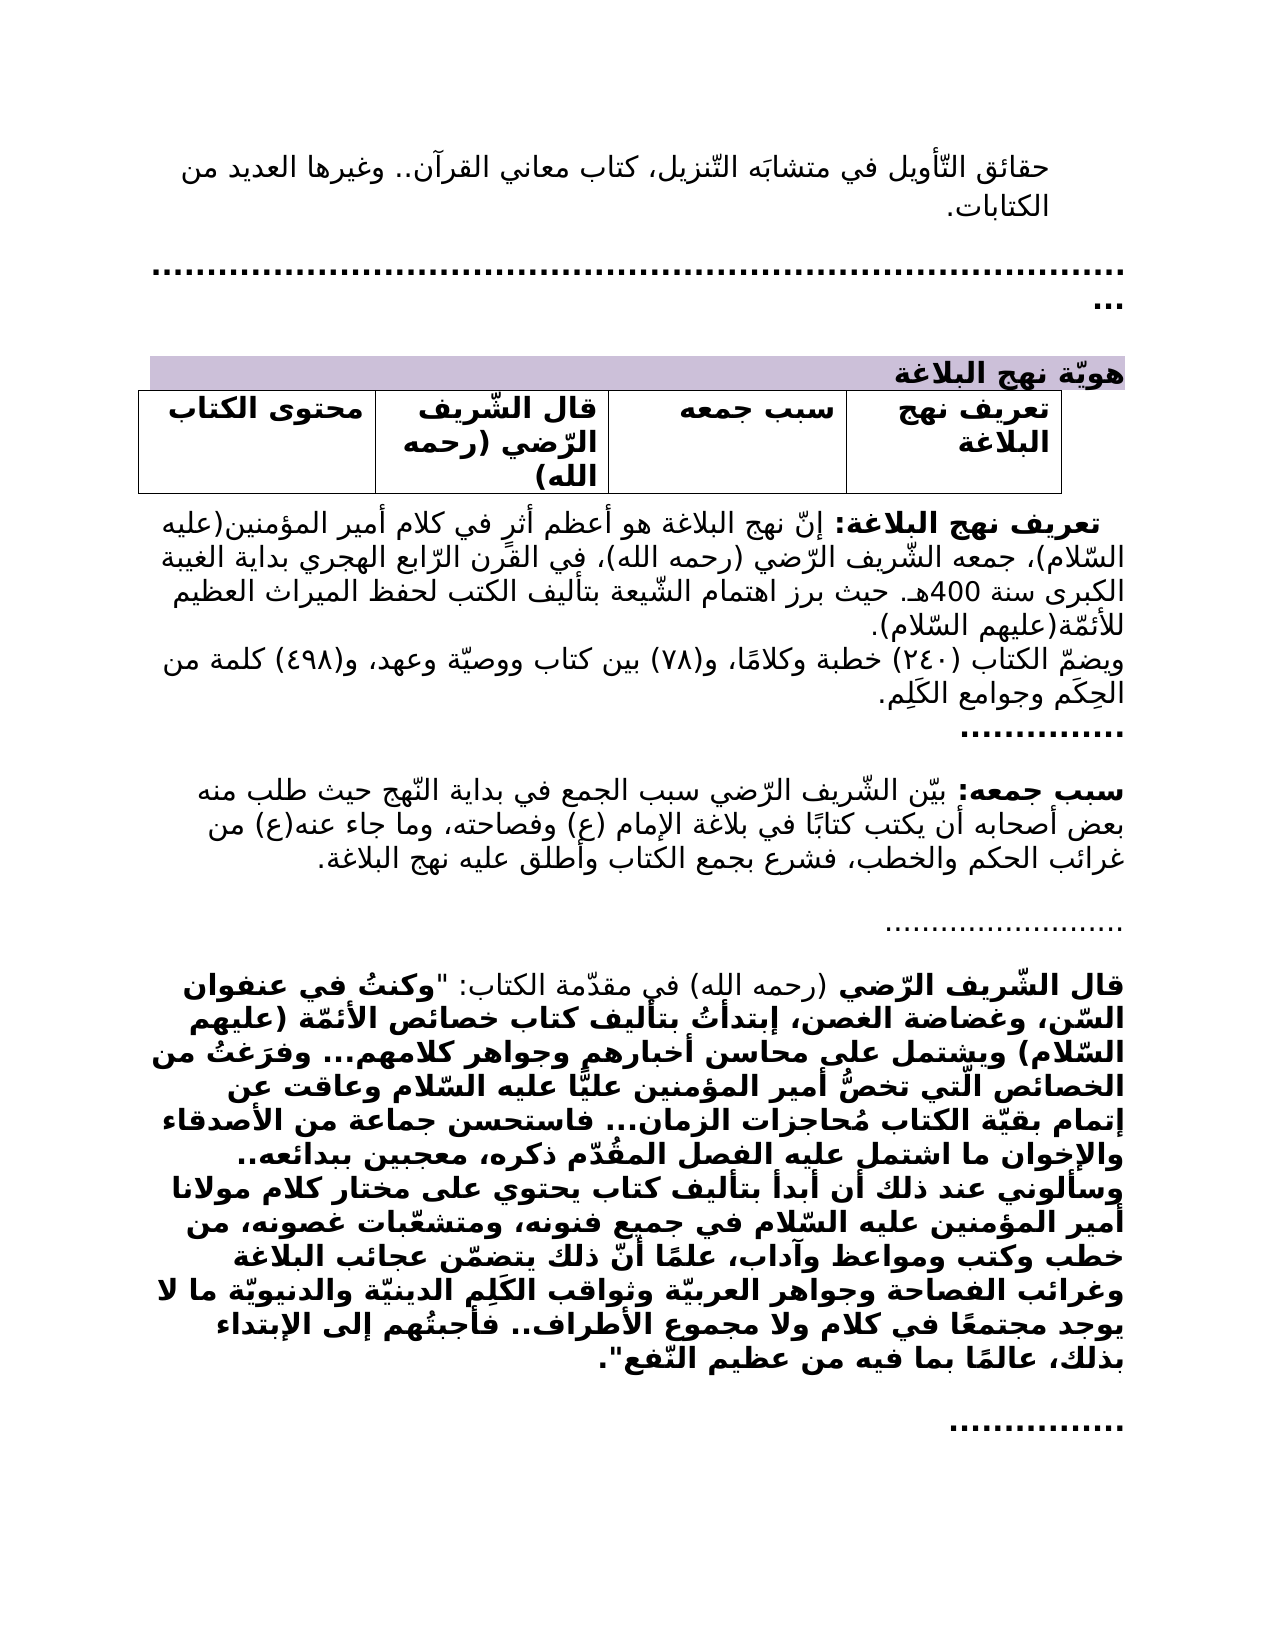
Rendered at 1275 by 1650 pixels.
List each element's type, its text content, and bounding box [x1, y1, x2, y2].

text سبب جمعه: بيّن الشّريف الرّضي سبب الجمع في بداية النّهج حيث طلب منه بعض أصحابه أن يكتب كتابًا في بلاغة الإمام (ع) وفصاحته، وما جاء عنه(ع) من غرائب الحكم والخطب، فشرع بجمع الكتاب وأطلق عليه نهج البلاغة. [150, 774, 1125, 876]
table_header محتوى الكتاب [139, 391, 375, 493]
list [150, 150, 1087, 223]
table_header سبب جمعه [609, 391, 846, 493]
text تعريف نهج البلاغة: إنّ نهج البلاغة هو أعظم أثرٍ في كلام أمير المؤمنين(عليه السّلام)، جمعه الشّريف الرّضي (رحمه الله)، في القرن الرّابع الهجري بداية الغيبة الكبرى سنة 400هـ. حيث برز اهتمام الشّيعة بتأليف الكتب لحفظ الميراث العظيم للأئمّة(عليهم السّلام). [150, 507, 1125, 643]
table_header قال الشّريف الرّضي (رحمه الله) [376, 391, 608, 493]
text قال الشّريف الرّضي (رحمه الله) في مقدّمة الكتاب: "وكنتُ في عنفوان السّن، وغضاضة الغصن، إبتدأتُ بتأليف كتاب خصائص الأئمّة (عليهم السّلام) ويشتمل على محاسن أخبارهم وجواهر كلامهم... وفرَغتُ من الخصائص الّتي تخصُّ أمير المؤمنين عليًّا عليه السّلام وعاقت عن إتمام بقيّة الكتاب مُحاجزات الزمان... فاستحسن جماعة من الأصدقاء والإخوان ما اشتمل عليه الفصل المقُدّم ذكره، معجبين ببدائعه.. وسألوني عند ذلك أن أبدأ بتأليف كتاب يحتوي على مختار كلام مولانا أمير المؤمنين عليه السّلام في جميع فنونه، ومتشعّبات غصونه، من خطب وكتب ومواعظ وآداب، علمًا أنّ ذلك يتضمّن عجائب البلاغة وغرائب الفصاحة وجواهر العربيّة وثواقب الكَلِم الدينيّة والدنيويّة ما لا يوجد مجتمعًا في كلام ولا مجموع الأطراف.. فأجبتُهم إلى الإبتداء بذلك، عالمًا بما فيه من عظيم النّفع". [150, 968, 1125, 1375]
text ............... [150, 711, 1125, 744]
text .......................... [150, 905, 1125, 939]
text ................ [150, 1404, 1125, 1438]
text ويضمّ الكتاب (٢٤٠) خطبة وكلامًا، و(٧٨) بين كتاب ووصيّة وعهد، و(٤٩٨) كلمة من الحِكَم وجوامع الكَلِم. [150, 643, 1125, 711]
text ........................................................................................... [150, 249, 1125, 317]
table_header تعريف نهج البلاغة [847, 391, 1061, 493]
text هويّة نهج البلاغة [150, 356, 1125, 390]
